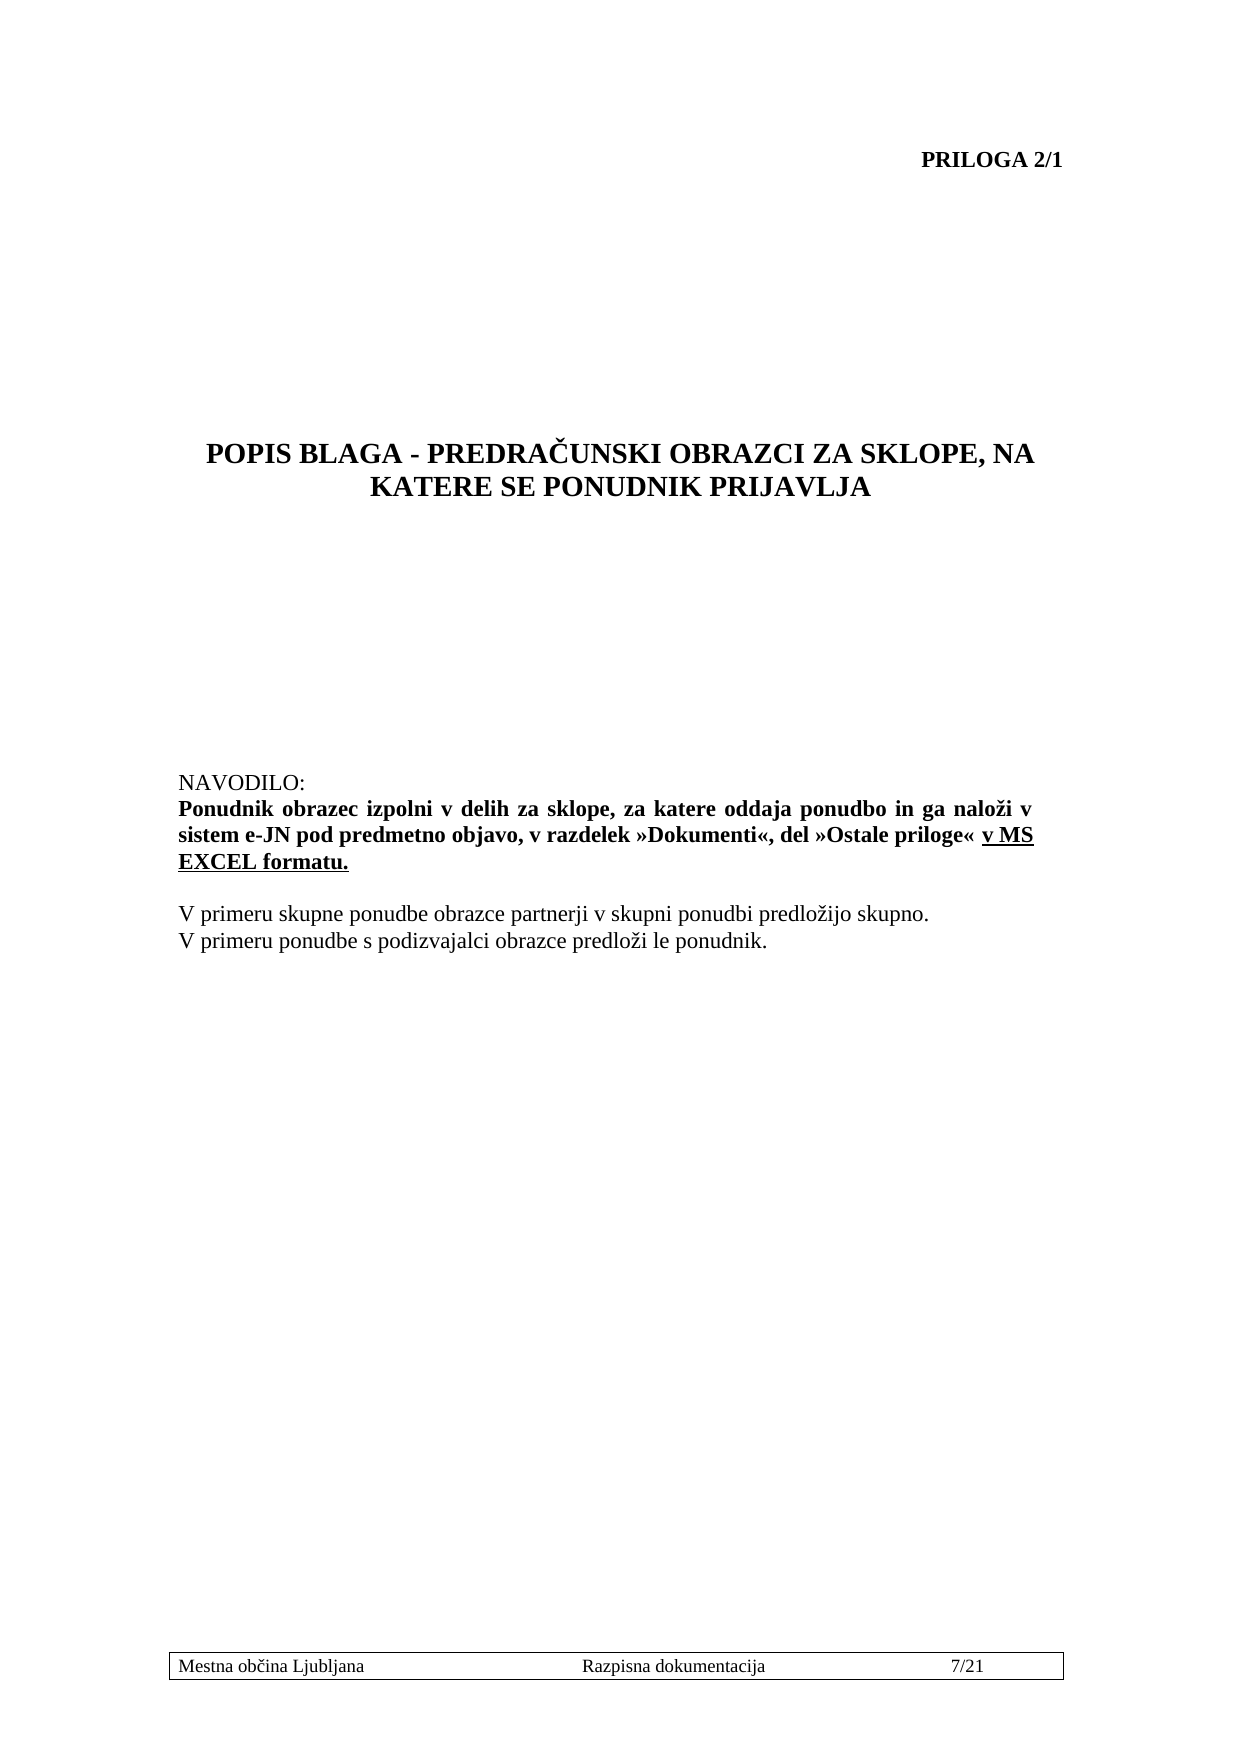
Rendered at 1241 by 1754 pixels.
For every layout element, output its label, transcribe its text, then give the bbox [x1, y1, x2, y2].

text PRILOGA 2/1 [66, 146, 1063, 172]
text NAVODILO: [178, 769, 1063, 795]
text V primeru skupne ponudbe obrazce partnerji v skupni ponudbi predložijo skupno. [104, 901, 1063, 927]
text V primeru ponudbe s podizvajalci obrazce predloži le ponudnik. [104, 927, 1115, 953]
text Ponudnik obrazec izpolni v delih za sklope, za katere oddaja ponudbo in ga naloži v sistem e-JN pod predmetno objavo, v razdelek »Dokumenti«, del »Ostale priloge« v MS EXCEL formatu. [178, 795, 1033, 874]
text POPIS BLAGA - PREDRAČUNSKI OBRAZCI ZA SKLOPE, NA KATERE SE PONUDNIK PRIJAVLJA [178, 436, 1063, 503]
